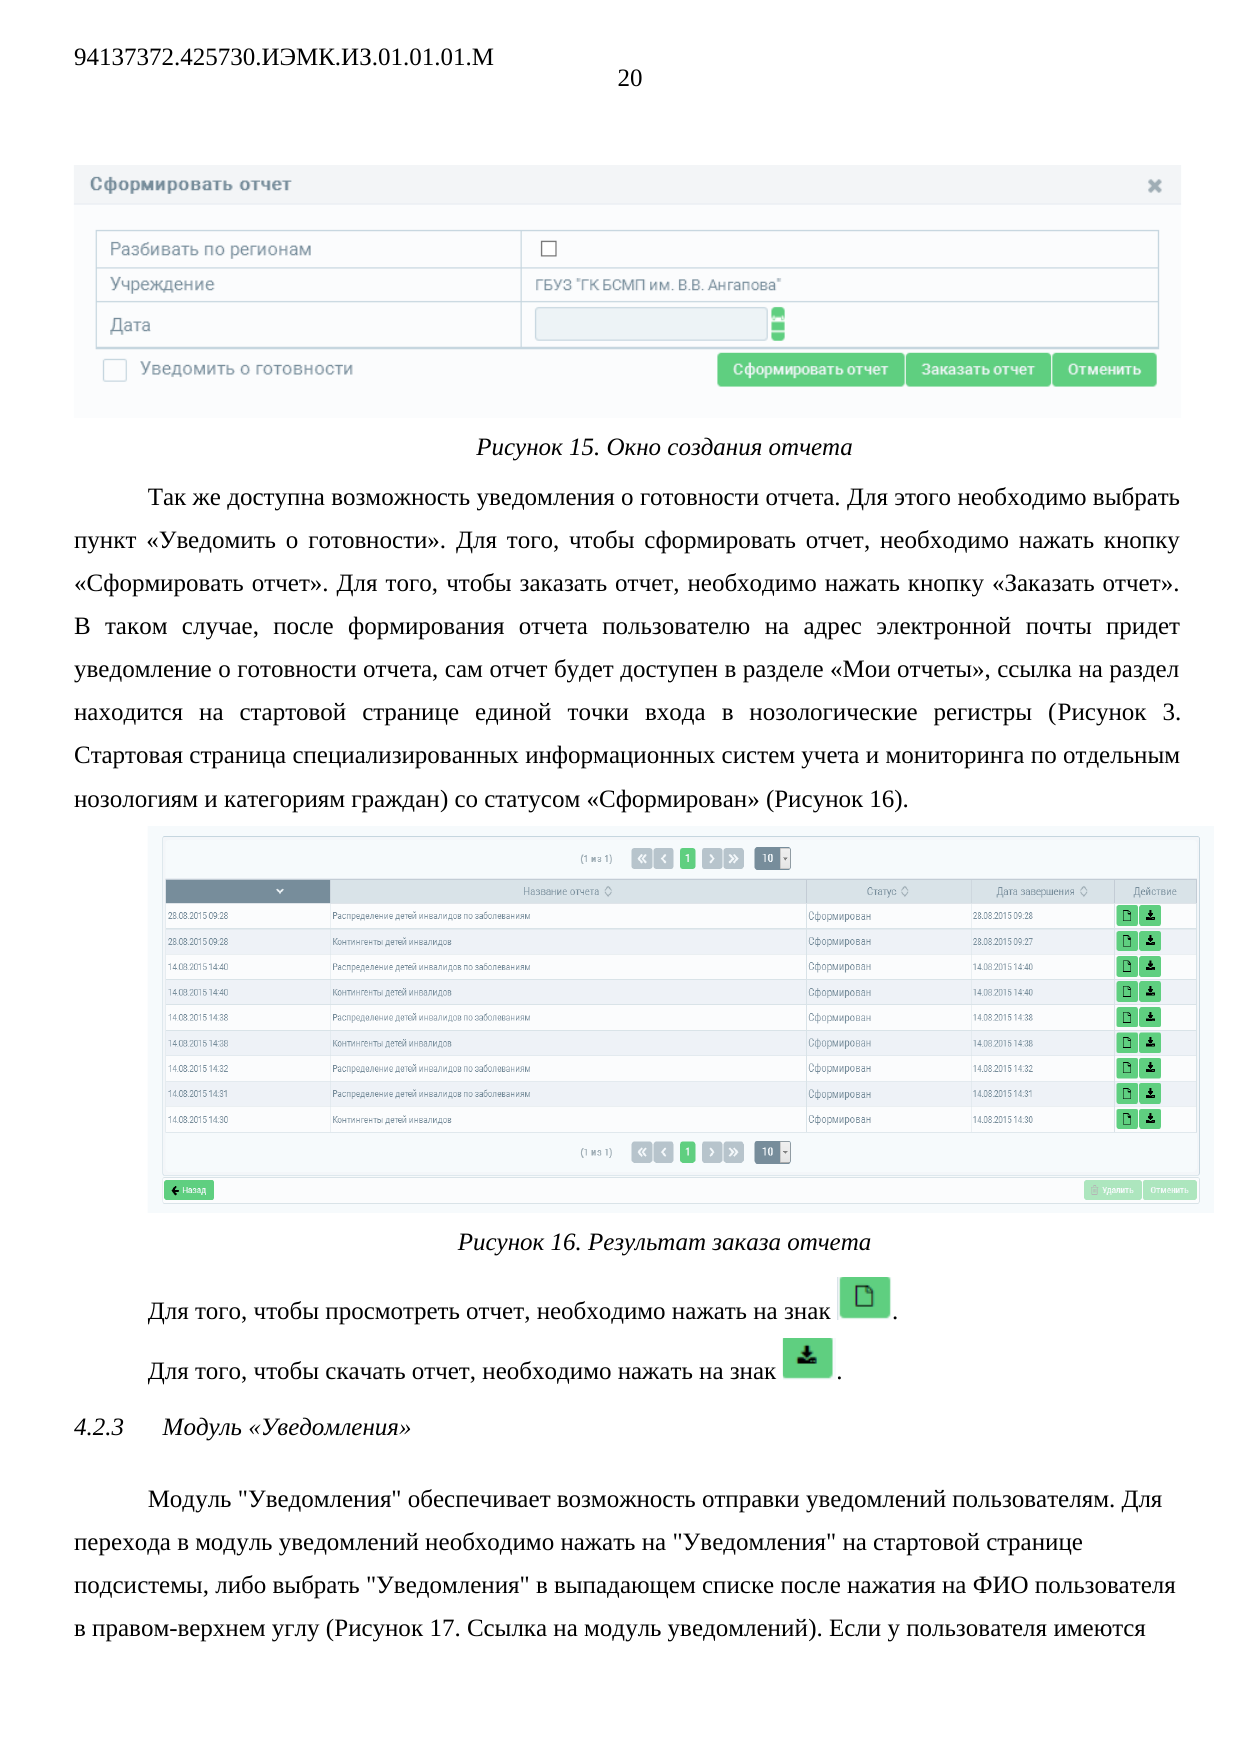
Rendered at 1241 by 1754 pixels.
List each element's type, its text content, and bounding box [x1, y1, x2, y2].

text Рисунок 15. Окно создания отчета [74, 432, 1181, 461]
text Рисунок 16. Результат заказа отчета [74, 1227, 1181, 1256]
subtitle Модуль «Уведомления» [74, 1412, 1181, 1441]
picture [782, 1338, 836, 1380]
picture [73, 165, 1182, 418]
picture [837, 1277, 892, 1320]
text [74, 1484, 1181, 1642]
text Для того, чтобы просмотреть отчет, необходимо нажать на знак . [74, 1277, 1181, 1324]
text Для того, чтобы скачать отчет, необходимо нажать на знак . [74, 1339, 1181, 1385]
text Так же доступна возможность уведомления о готовности отчета. Для этого необходимо выбрать пункт «Уведомить о готовности». Для того, чтобы сформировать отчет, необходимо нажать кнопку «Сформировать отчет». Для того, чтобы заказать отчет, необходимо нажать кнопку «Заказать отчет». В таком случае, после формирования отчета пользователю на адрес электронной почты придет уведомление о готовности отчета, сам отчет будет доступен в разделе «Мои отчеты», ссылка на раздел находится на стартовой странице единой точки входа в нозологические регистры (Рисунок 3) со статусом «Сформирован» (Рисунок 16). [74, 482, 1181, 812]
picture [147, 826, 1214, 1213]
